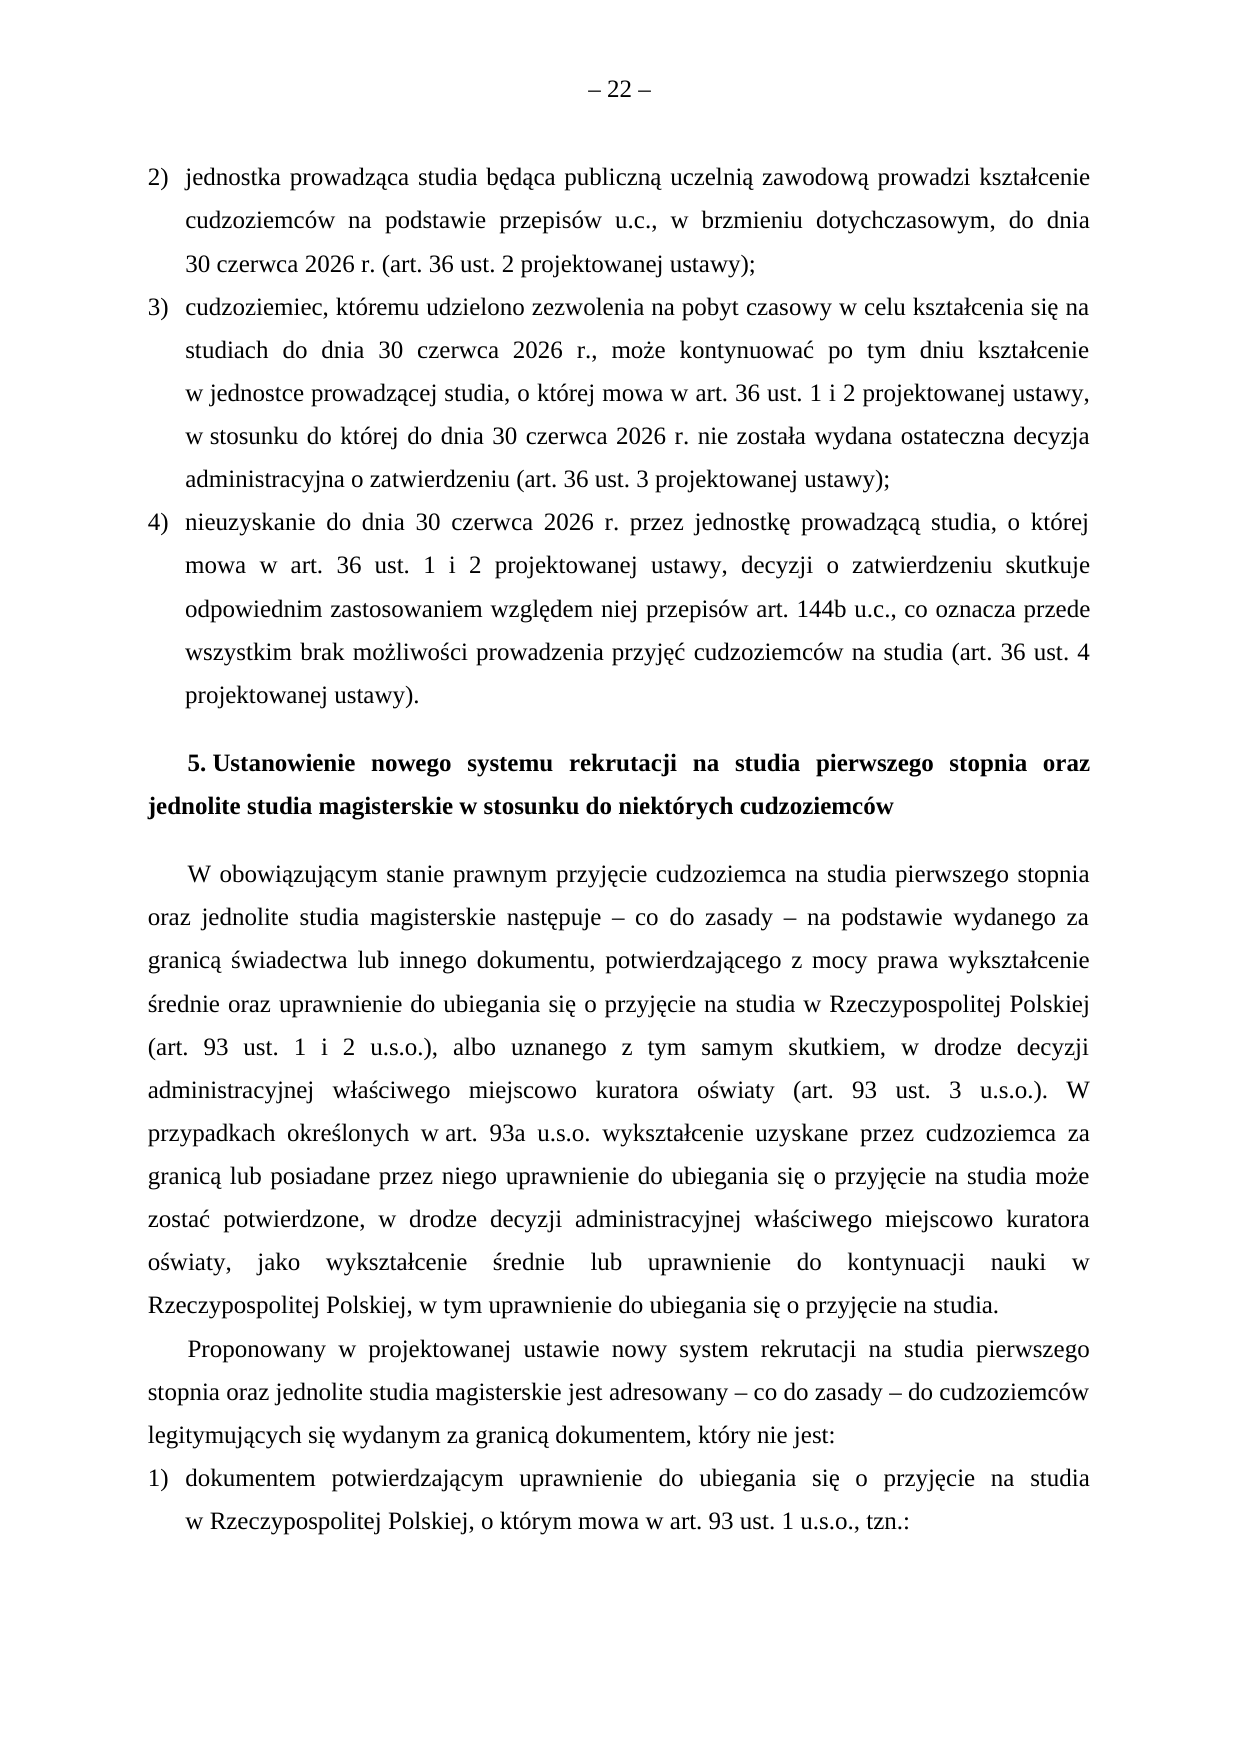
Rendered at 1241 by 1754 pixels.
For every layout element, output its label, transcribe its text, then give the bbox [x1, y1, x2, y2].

text Proponowany w projektowanej ustawie nowy system rekrutacji na studia pierwszego stopnia oraz jednolite studia magisterskie jest adresowany – co do zasady – do cudzoziemców legitymujących się wydanym za granicą dokumentem, który nie jest: [148, 1334, 1091, 1449]
list nieuzyskanie do dnia 30 czerwca 2026 r. przez jednostkę prowadzącą studia, o której mowa w art. 36 ust. 1 i 2 projektowanej ustawy, decyzji o zatwierdzeniu skutkuje odpowiednim zastosowaniem względem niej przepisów art. 144b u.c., co oznacza przede wszystkim brak możliwości prowadzenia przyjęć cudzoziemców na studia (art. 36 ust. 4 projektowanej ustawy). [148, 507, 1091, 709]
text 5. Ustanowienie nowego systemu rekrutacji na studia pierwszego stopnia oraz jednolite studia magisterskie w stosunku do niektórych cudzoziemców [148, 748, 1091, 820]
list cudzoziemiec, któremu udzielono zezwolenia na pobyt czasowy w celu kształcenia się na studiach do dnia 30 czerwca 2026 r., może kontynuować po tym dniu kształcenie w jednostce prowadzącej studia, o której mowa w art. 36 ust. 1 i 2 projektowanej ustawy, w stosunku do której do dnia 30 czerwca 2026 r. nie została wydana ostateczna decyzja administracyjna o zatwierdzeniu (art. 36 ust. 3 projektowanej ustawy); [148, 292, 1091, 493]
text W obowiązującym stanie prawnym przyjęcie cudzoziemca na studia pierwszego stopnia oraz jednolite studia magisterskie następuje – co do zasady – na podstawie wydanego za granicą świadectwa lub innego dokumentu, potwierdzającego z mocy prawa wykształcenie średnie oraz uprawnienie do ubiegania się o przyjęcie na studia w Rzeczypospolitej Polskiej (art. 93 ust. 1 i 2 u.s.o.), albo uznanego z tym samym skutkiem, w drodze decyzji administracyjnej właściwego miejscowo kuratora oświaty (art. 93 ust. 3 u.s.o.). W przypadkach określonych w art. 93a u.s.o. wykształcenie uzyskane przez cudzoziemca za granicą lub posiadane przez niego uprawnienie do ubiegania się o przyjęcie na studia może zostać potwierdzone, w drodze decyzji administracyjnej właściwego miejscowo kuratora oświaty, jako wykształcenie średnie lub uprawnienie do kontynuacji nauki w Rzeczypospolitej Polskiej, w tym uprawnienie do ubiegania się o przyjęcie na studia. [148, 859, 1091, 1319]
list jednostka prowadząca studia będąca publiczną uczelnią zawodową prowadzi kształcenie cudzoziemców na podstawie przepisów u.c., w brzmieniu dotychczasowym, do dnia 30 czerwca 2026 r. (art. 36 ust. 2 projektowanej ustawy); [148, 162, 1091, 277]
list dokumentem potwierdzającym uprawnienie do ubiegania się o przyjęcie na studia w Rzeczypospolitej Polskiej, o którym mowa w art. 93 ust. 1 u.s.o., tzn.: [148, 1463, 1091, 1535]
